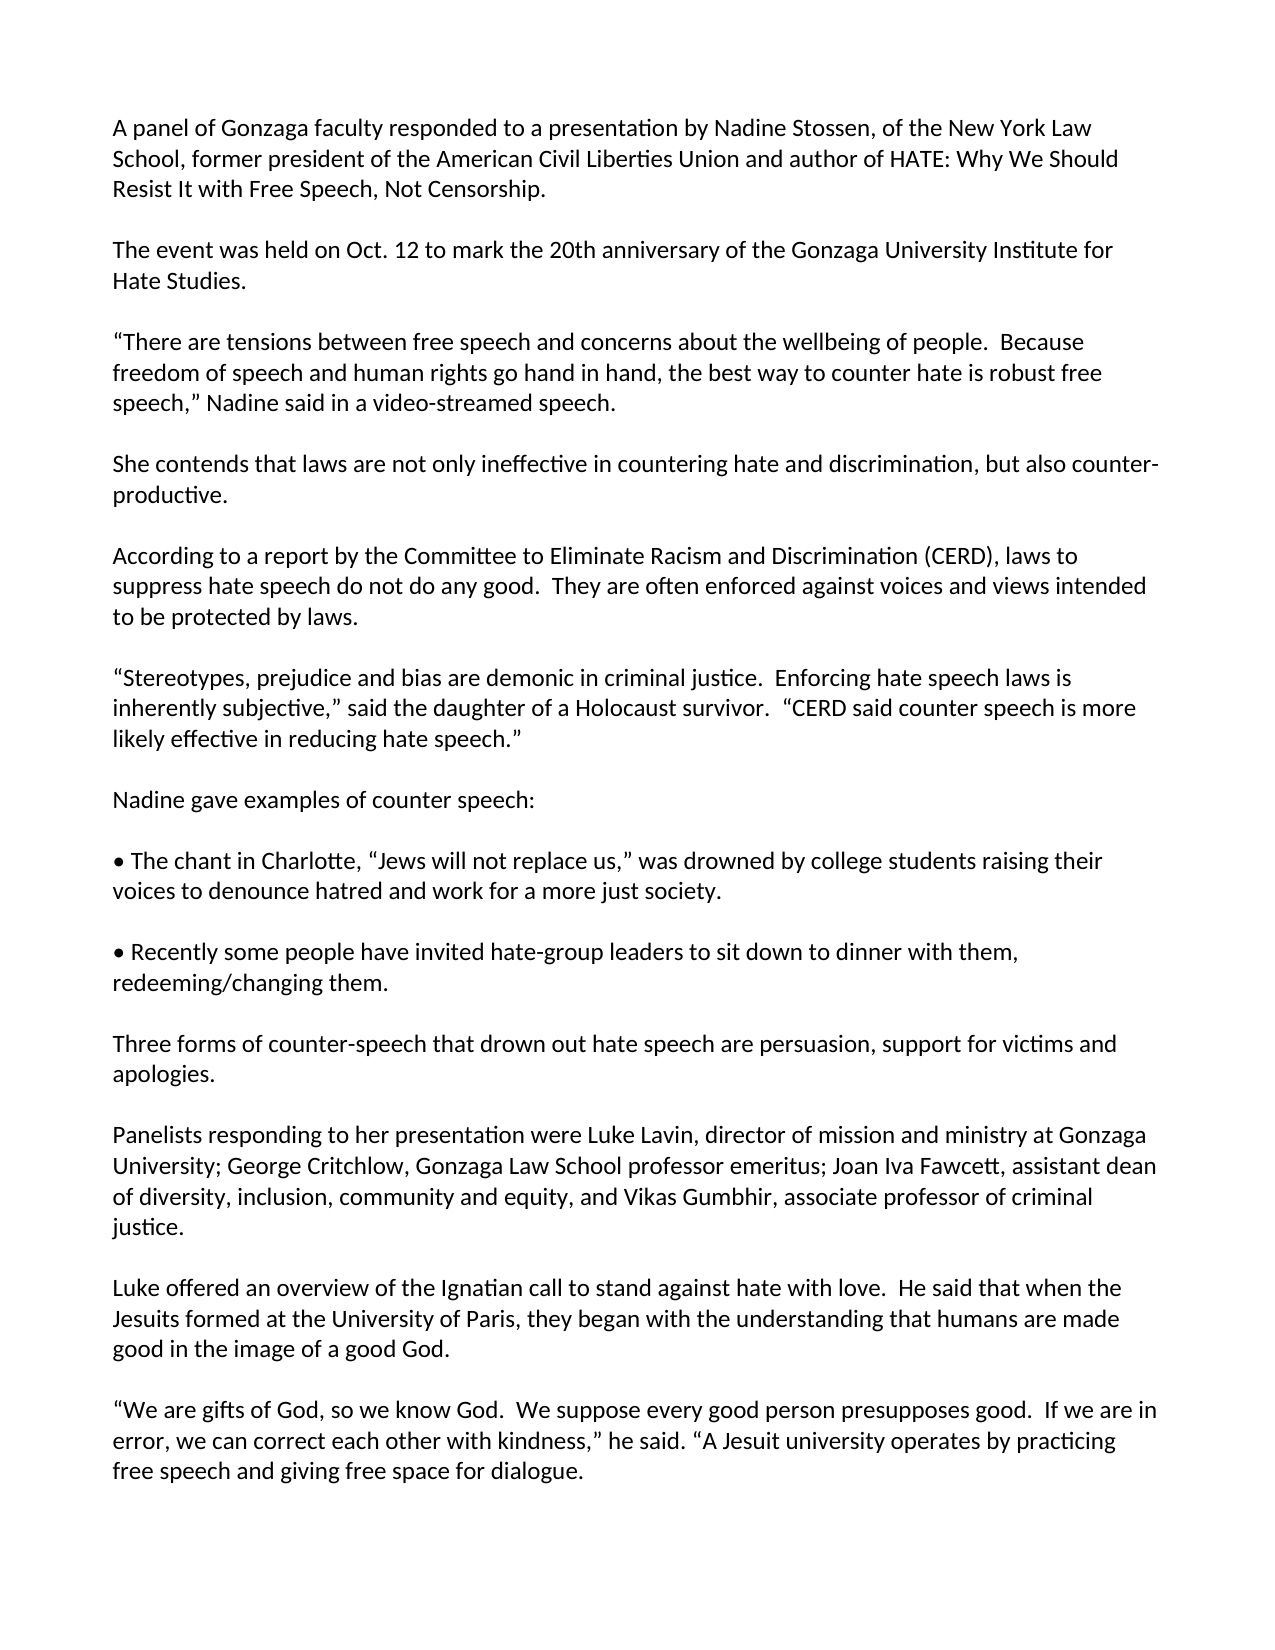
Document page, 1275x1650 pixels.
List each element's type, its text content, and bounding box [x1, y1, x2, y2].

text Three forms of counter-speech that drown out hate speech are persuasion, support for victims and apologies. [112, 1028, 1162, 1089]
text • Recently some people have invited hate-group leaders to sit down to dinner with them, redeeming/changing them. [112, 937, 1162, 998]
text “Stereotypes, prejudice and bias are demonic in criminal justice. Enforcing hate speech laws is inherently subjective,” said the daughter of a Holocaust survivor. “CERD said counter speech is more likely effective in reducing hate speech.” [112, 662, 1162, 753]
text “There are tensions between free speech and concerns about the wellbeing of people. Because freedom of speech and human rights go hand in hand, the best way to counter hate is robust free speech,” Nadine said in a video-streamed speech. [112, 326, 1162, 418]
text • The chant in Charlotte, “Jews will not replace us,” was drowned by college students raising their voices to denounce hatred and work for a more just society. [112, 845, 1162, 906]
text A panel of Gonzaga faculty responded to a presentation by Nadine Stossen, of the New York Law School, former president of the American Civil Liberties Union and author of HATE: Why We Should Resist It with Free Speech, Not Censorship. [112, 112, 1162, 204]
text According to a report by the Committee to Eliminate Racism and Discrimination (CERD), laws to suppress hate speech do not do any good. They are often enforced against voices and views intended to be protected by laws. [112, 540, 1162, 631]
text The event was held on Oct. 12 to mark the 20th anniversary of the Gonzaga University Institute for Hate Studies. [112, 234, 1162, 296]
text “We are gifts of God, so we know God. We suppose every good person presupposes good. If we are in error, we can correct each other with kindness,” he said. “A Jesuit university operates by practicing free speech and giving free space for dialogue. [112, 1394, 1162, 1486]
text Nadine gave examples of counter speech: [112, 784, 1162, 814]
text Panelists responding to her presentation were Luke Lavin, director of mission and ministry at Gonzaga University; George Critchlow, Gonzaga Law School professor emeritus; Joan Iva Fawcett, assistant dean of diversity, inclusion, community and equity, and Vikas Gumbhir, associate professor of criminal justice. [112, 1120, 1162, 1242]
text She contends that laws are not only ineffective in countering hate and discrimination, but also counter-productive. [112, 448, 1162, 509]
text Luke offered an overview of the Ignatian call to stand against hate with love. He said that when the Jesuits formed at the University of Paris, they began with the understanding that humans are made good in the image of a good God. [112, 1272, 1162, 1364]
